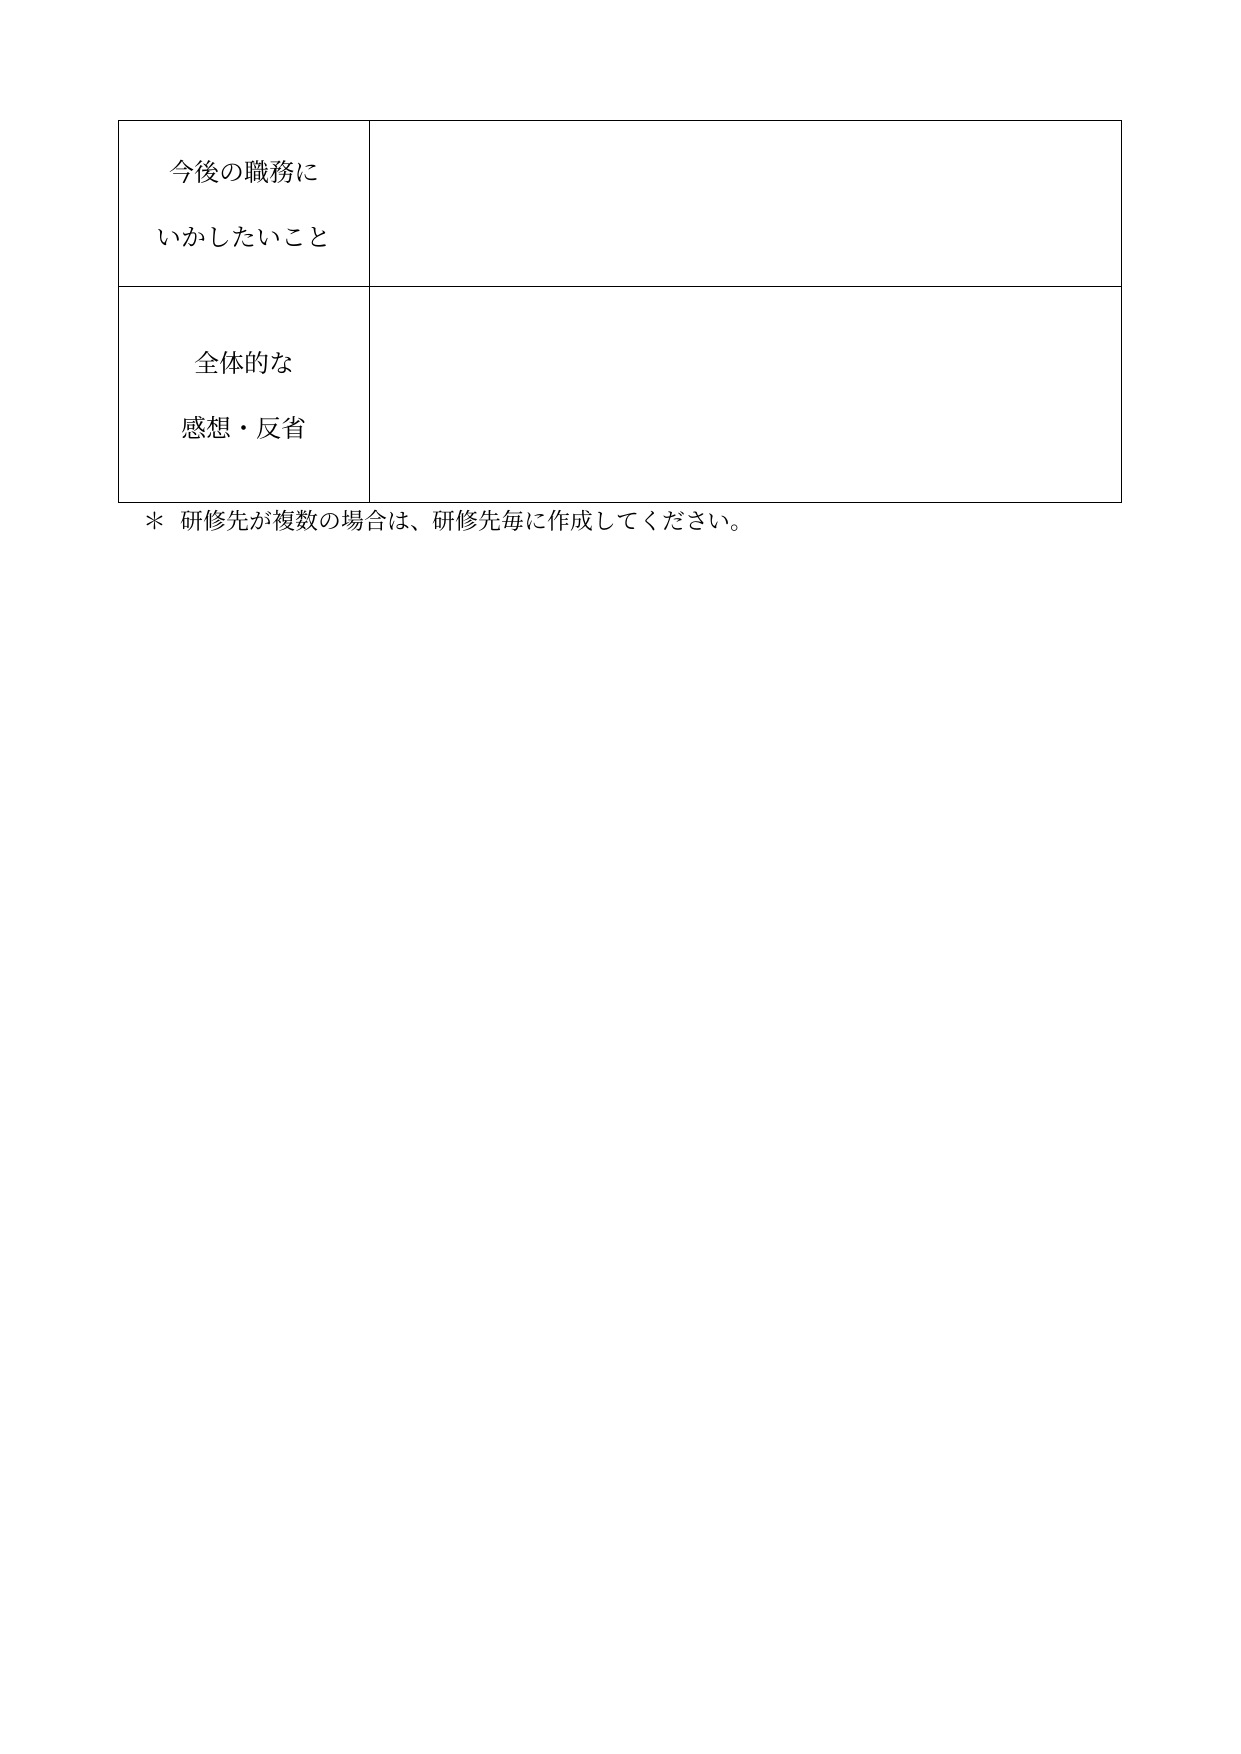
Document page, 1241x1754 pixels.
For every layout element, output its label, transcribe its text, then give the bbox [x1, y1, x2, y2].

table_cell 全体的な 感想・反省 [119, 287, 369, 502]
table_cell 今後の職務に いかしたいこと [119, 121, 369, 286]
table_cell [370, 121, 1121, 286]
table_cell [370, 287, 1121, 502]
list 研修先が複数の場合は、研修先毎に作成してください。 [143, 503, 1122, 536]
